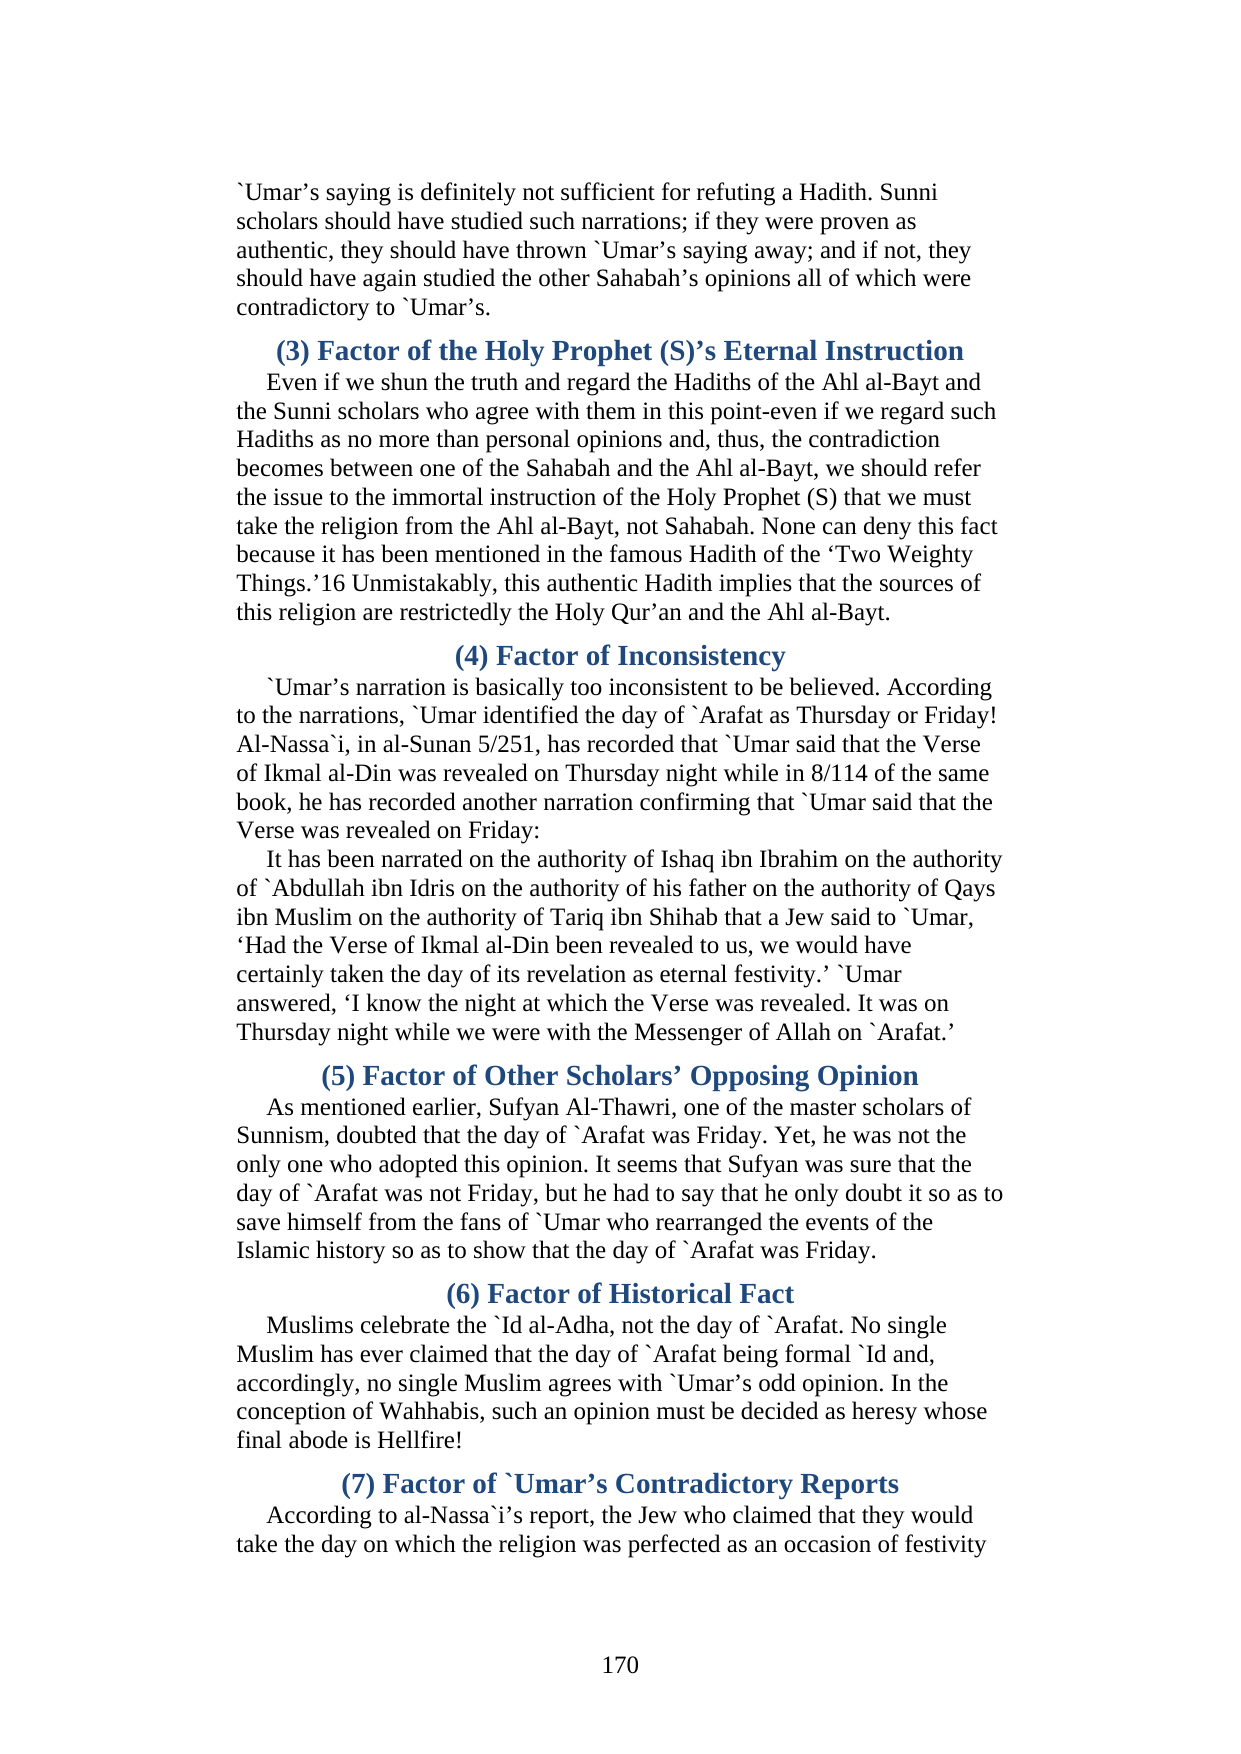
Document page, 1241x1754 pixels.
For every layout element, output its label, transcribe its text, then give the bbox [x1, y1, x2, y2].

text Even if we shun the truth and regard the Hadiths of the Ahl al-Bayt and the Sunni scholars who agree with them in this point-even if we regard such Hadiths as no more than personal opinions and, thus, the contradiction becomes between one of the Sahabah and the Ahl al-Bayt, we should refer the issue to the immortal instruction of the Holy Prophet (S) that we must take the religion from the Ahl al-Bayt, not Sahabah. None can deny this fact because it has been mentioned in the famous Hadith of the ‘Two Weighty Things.’16 Unmistakably, this authentic Hadith implies that the sources of this religion are restrictedly the Holy Qur’an and the Ahl al-Bayt. [236, 367, 1004, 626]
subtitle (6) Factor of Historical Fact [236, 1277, 1004, 1310]
subtitle (3) Factor of the Holy Prophet (S)’s Eternal Instruction [236, 333, 1004, 367]
text `Umar’s narration is basically too inconsistent to be believed. According to the narrations, `Umar identified the day of `Arafat as Thursday or Friday! Al-Nassa`i, in al-Sunan 5/251, has recorded that `Umar said that the Verse of Ikmal al-Din was revealed on Thursday night while in 8/114 of the same book, he has recorded another narration confirming that `Umar said that the Verse was revealed on Friday: [236, 672, 1004, 844]
text It has been narrated on the authority of Ishaq ibn Ibrahim on the authority of `Abdullah ibn Idris on the authority of his father on the authority of Qays ibn Muslim on the authority of Tariq ibn Shihab that a Jew said to `Umar, ‘Had the Verse of Ikmal al-Din been revealed to us, we would have certainly taken the day of its revelation as eternal festivity.’ `Umar answered, ‘I know the night at which the Verse was revealed. It was on Thursday night while we were with the Messenger of Allah on `Arafat.’ [236, 844, 1004, 1046]
subtitle (4) Factor of Inconsistency [236, 638, 1004, 672]
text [236, 177, 1004, 321]
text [236, 1500, 1004, 1557]
text Muslims celebrate the `Id al-Adha, not the day of `Arafat. No single Muslim has ever claimed that the day of `Arafat being formal `Id and, accordingly, no single Muslim agrees with `Umar’s odd opinion. In the conception of Wahhabis, such an opinion must be decided as heresy whose final abode is Hellfire! [236, 1310, 1004, 1454]
text As mentioned earlier, Sufyan Al-Thawri, one of the master scholars of Sunnism, doubted that the day of `Arafat was Friday. Yet, he was not the only one who adopted this opinion. It seems that Sufyan was sure that the day of `Arafat was not Friday, but he had to say that he only doubt it so as to save himself from the fans of `Umar who rearranged the events of the Islamic history so as to show that the day of `Arafat was Friday. [236, 1092, 1004, 1264]
subtitle (7) Factor of `Umar’s Contradictory Reports [236, 1466, 1004, 1500]
subtitle (5) Factor of Other Scholars’ Opposing Opinion [236, 1058, 1004, 1092]
